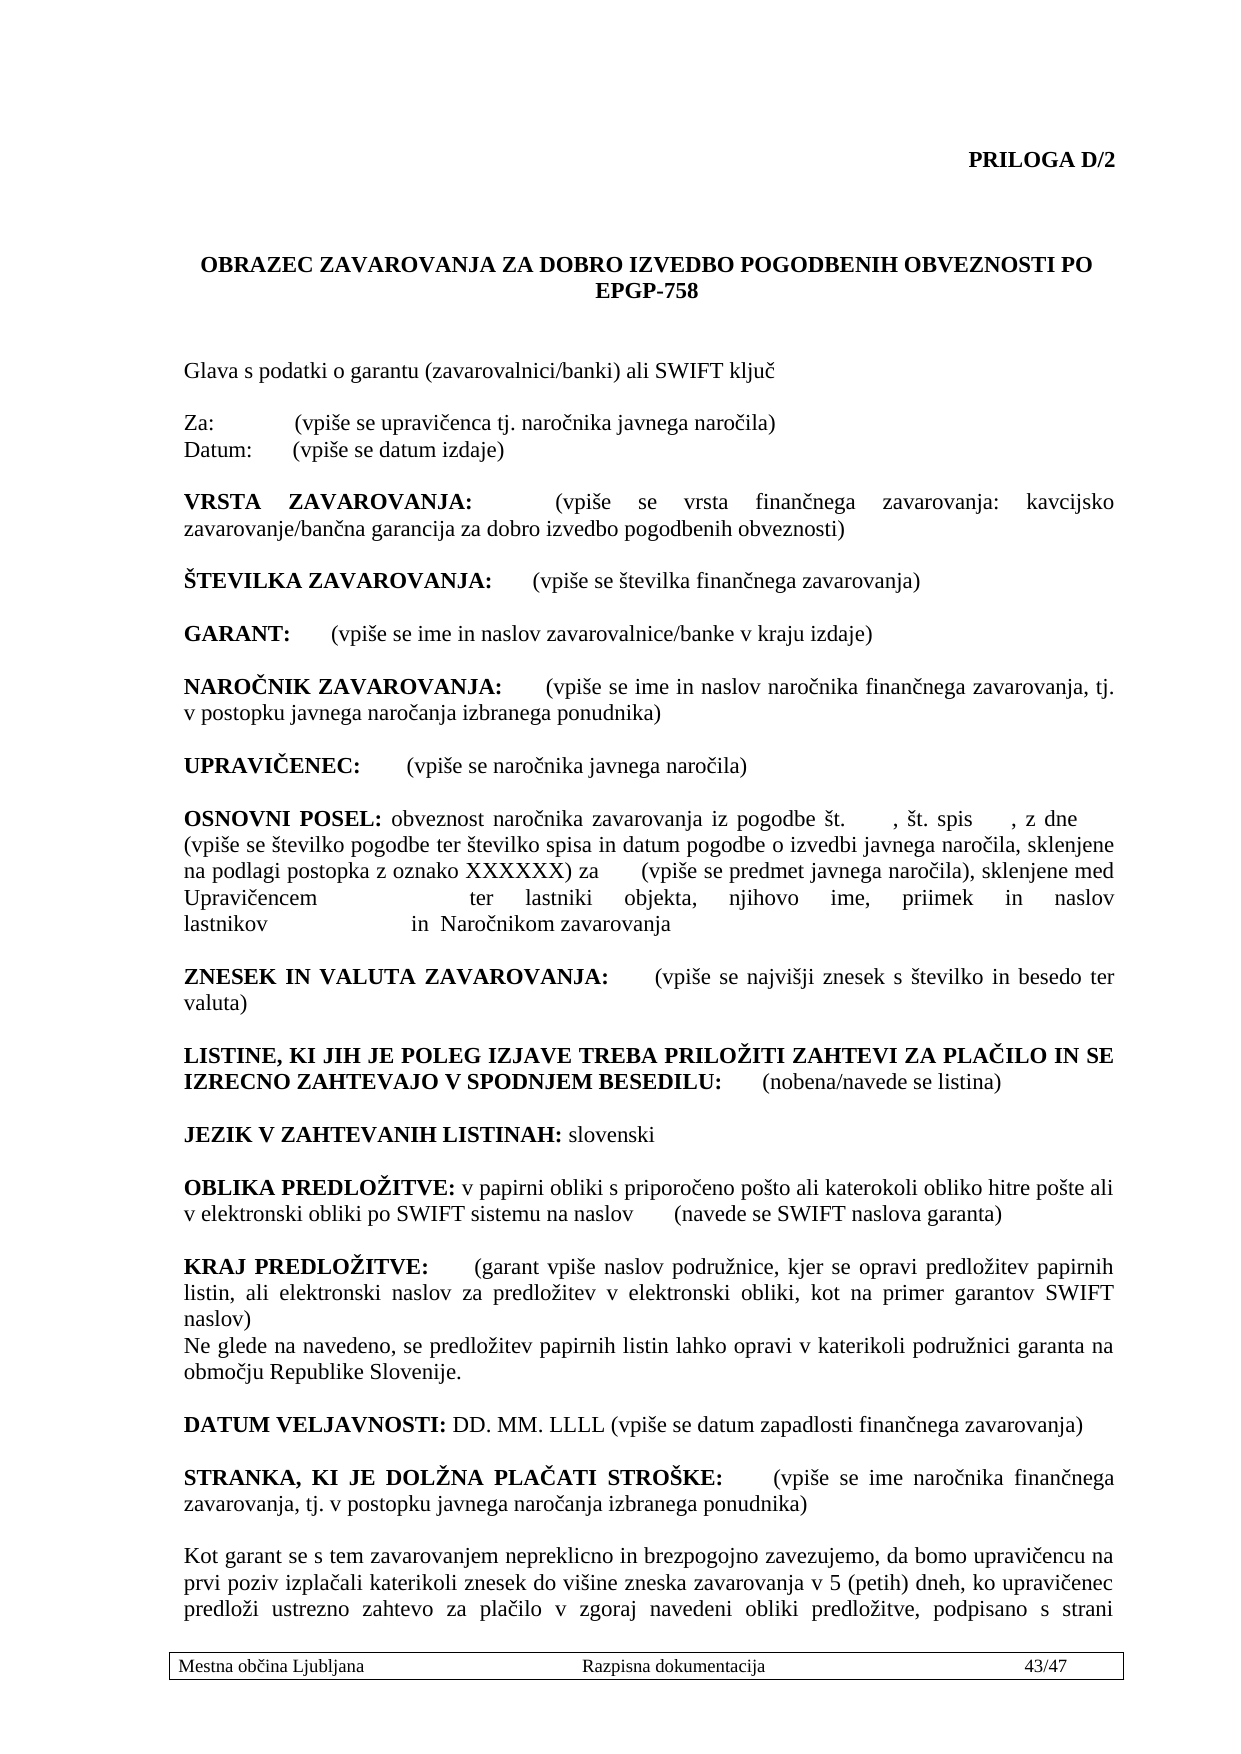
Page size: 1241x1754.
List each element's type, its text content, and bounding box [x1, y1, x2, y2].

text Za: (vpiše se upravičenca tj. naročnika javnega naročila) [184, 409, 1115, 436]
text OBRAZEC ZAVAROVANJA ZA DOBRO IZVEDBO POGODBENIH OBVEZNOSTI PO EPGP-758 [178, 251, 1115, 304]
text ZNESEK IN VALUTA ZAVAROVANJA: (vpiše se najvišji znesek s številko in besedo ter valuta) [184, 963, 1115, 1016]
text VRSTA ZAVAROVANJA: (vpiše se vrsta finančnega zavarovanja: kavcijsko zavarovanje/bančna garancija za dobro izvedbo pogodbenih obveznosti) [184, 488, 1115, 541]
text JEZIK V ZAHTEVANIH LISTINAH: slovenski [184, 1121, 1115, 1147]
text ŠTEVILKA ZAVAROVANJA: (vpiše se številka finančnega zavarovanja) [184, 567, 1115, 594]
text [184, 1543, 1115, 1622]
text OSNOVNI POSEL: obveznost naročnika zavarovanja iz pogodbe št. , št. spis , z dne (vpiše se številko pogodbe ter številko spisa in datum pogodbe o izvedbi javnega naročila, sklenjene na podlagi postopka z oznako XXXXXX) za (vpiše se predmet javnega naročila), sklenjene med Upravičencem ter lastniki objekta, njihovo ime, priimek in naslov lastnikov in Naročnikom zavarovanja [184, 805, 1115, 936]
text KRAJ PREDLOŽITVE: (garant vpiše naslov podružnice, kjer se opravi predložitev papirnih listin, ali elektronski naslov za predložitev v elektronski obliki, kot na primer garantov SWIFT naslov) [184, 1253, 1115, 1332]
text DATUM VELJAVNOSTI: DD. MM. LLLL (vpiše se datum zapadlosti finančnega zavarovanja) [184, 1411, 1115, 1437]
text NAROČNIK ZAVAROVANJA: (vpiše se ime in naslov naročnika finančnega zavarovanja, tj. v postopku javnega naročanja izbranega ponudnika) [184, 673, 1115, 726]
text Datum: (vpiše se datum izdaje) [184, 436, 1115, 462]
text GARANT: (vpiše se ime in naslov zavarovalnice/banke v kraju izdaje) [184, 620, 1115, 647]
text Ne glede na navedeno, se predložitev papirnih listin lahko opravi v katerikoli podružnici garanta na območju Republike Slovenije. [184, 1332, 1115, 1384]
text LISTINE, KI JIH JE POLEG IZJAVE TREBA PRILOŽITI ZAHTEVI ZA PLAČILO IN SE IZRECNO ZAHTEVAJO V SPODNJEM BESEDILU: (nobena/navede se listina) [184, 1042, 1115, 1094]
text PRILOGA D/2 [66, 146, 1115, 172]
text STRANKA, KI JE DOLŽNA PLAČATI STROŠKE: (vpiše se ime naročnika finančnega zavarovanja, tj. v postopku javnega naročanja izbranega ponudnika) [184, 1463, 1115, 1516]
text OBLIKA PREDLOŽITVE: v papirni obliki s priporočeno pošto ali katerokoli obliko hitre pošte ali v elektronski obliki po SWIFT sistemu na naslov (navede se SWIFT naslova garanta) [184, 1174, 1115, 1226]
text UPRAVIČENEC: (vpiše se naročnika javnega naročila) [184, 752, 1115, 778]
text Glava s podatki o garantu (zavarovalnici/banki) ali SWIFT ključ [184, 357, 1115, 383]
